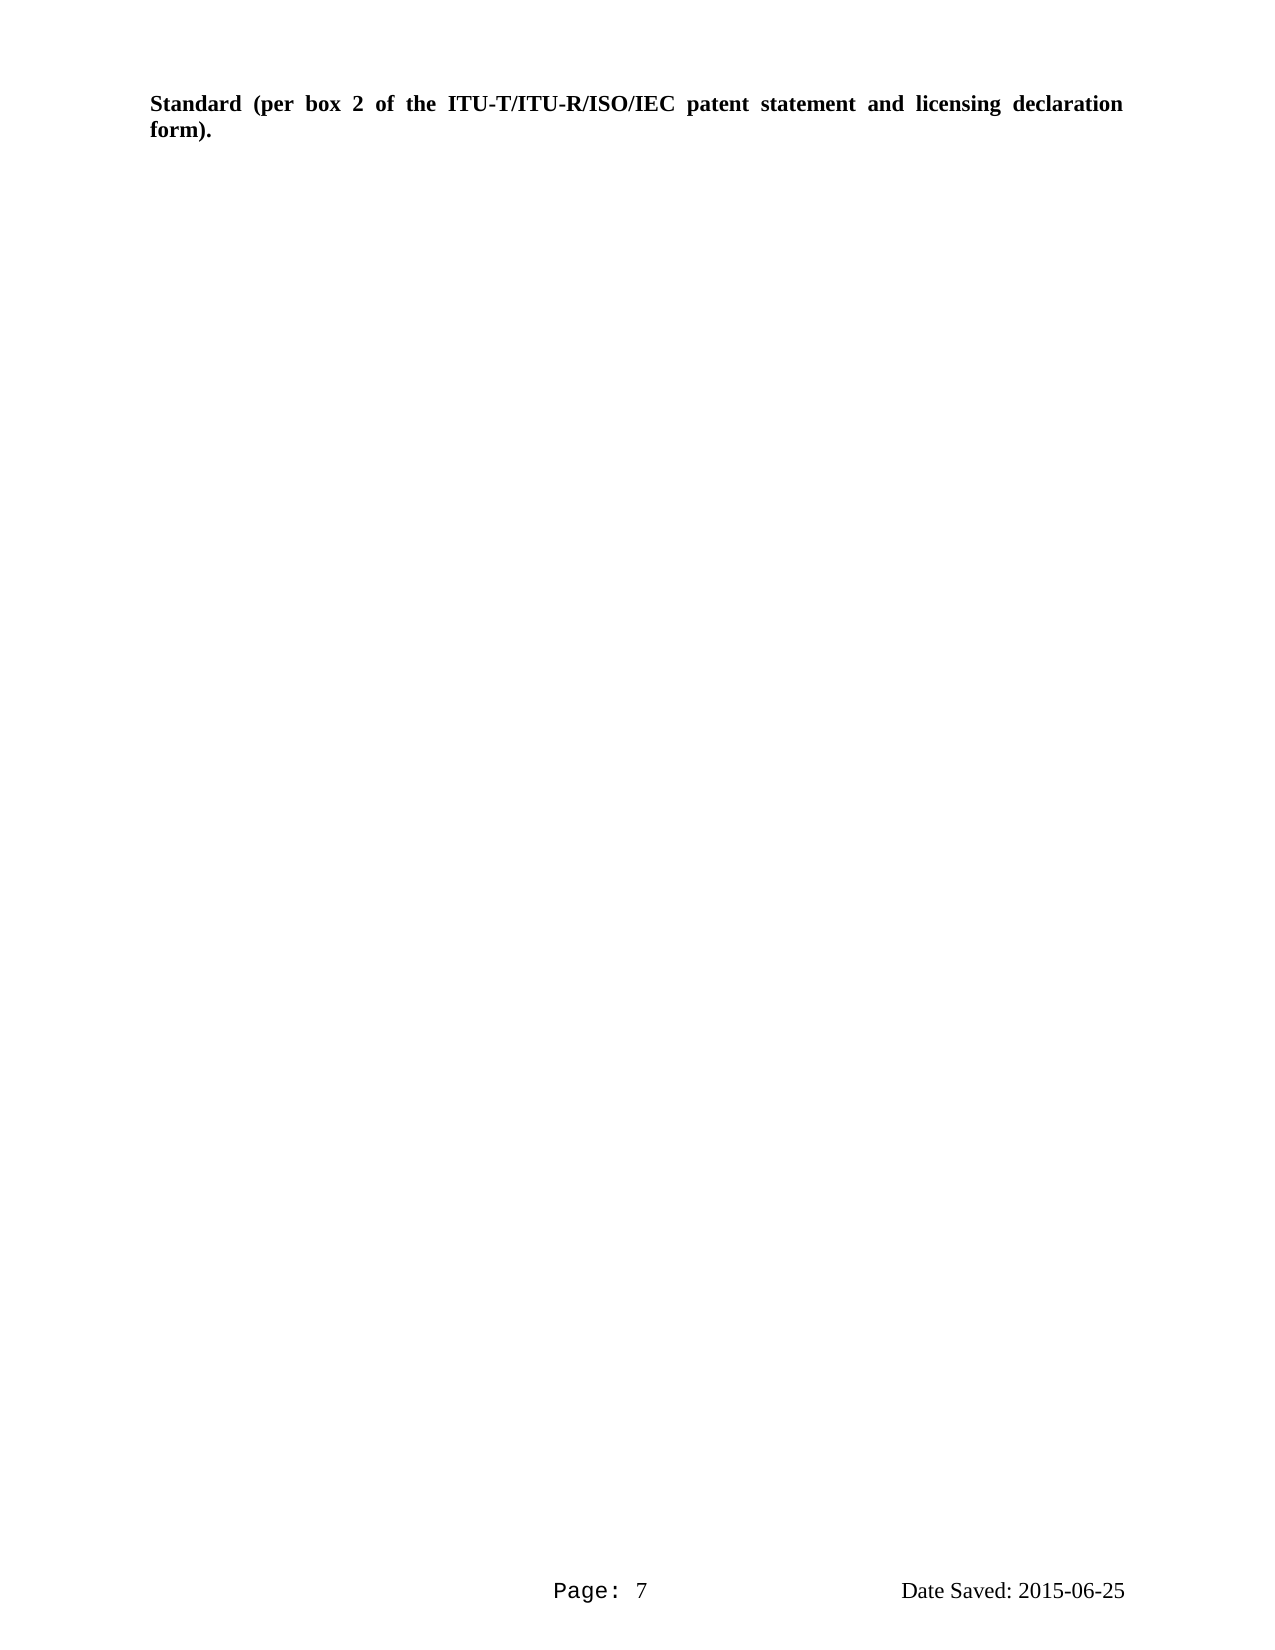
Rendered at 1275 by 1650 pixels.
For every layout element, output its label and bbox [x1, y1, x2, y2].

text [150, 90, 1125, 143]
